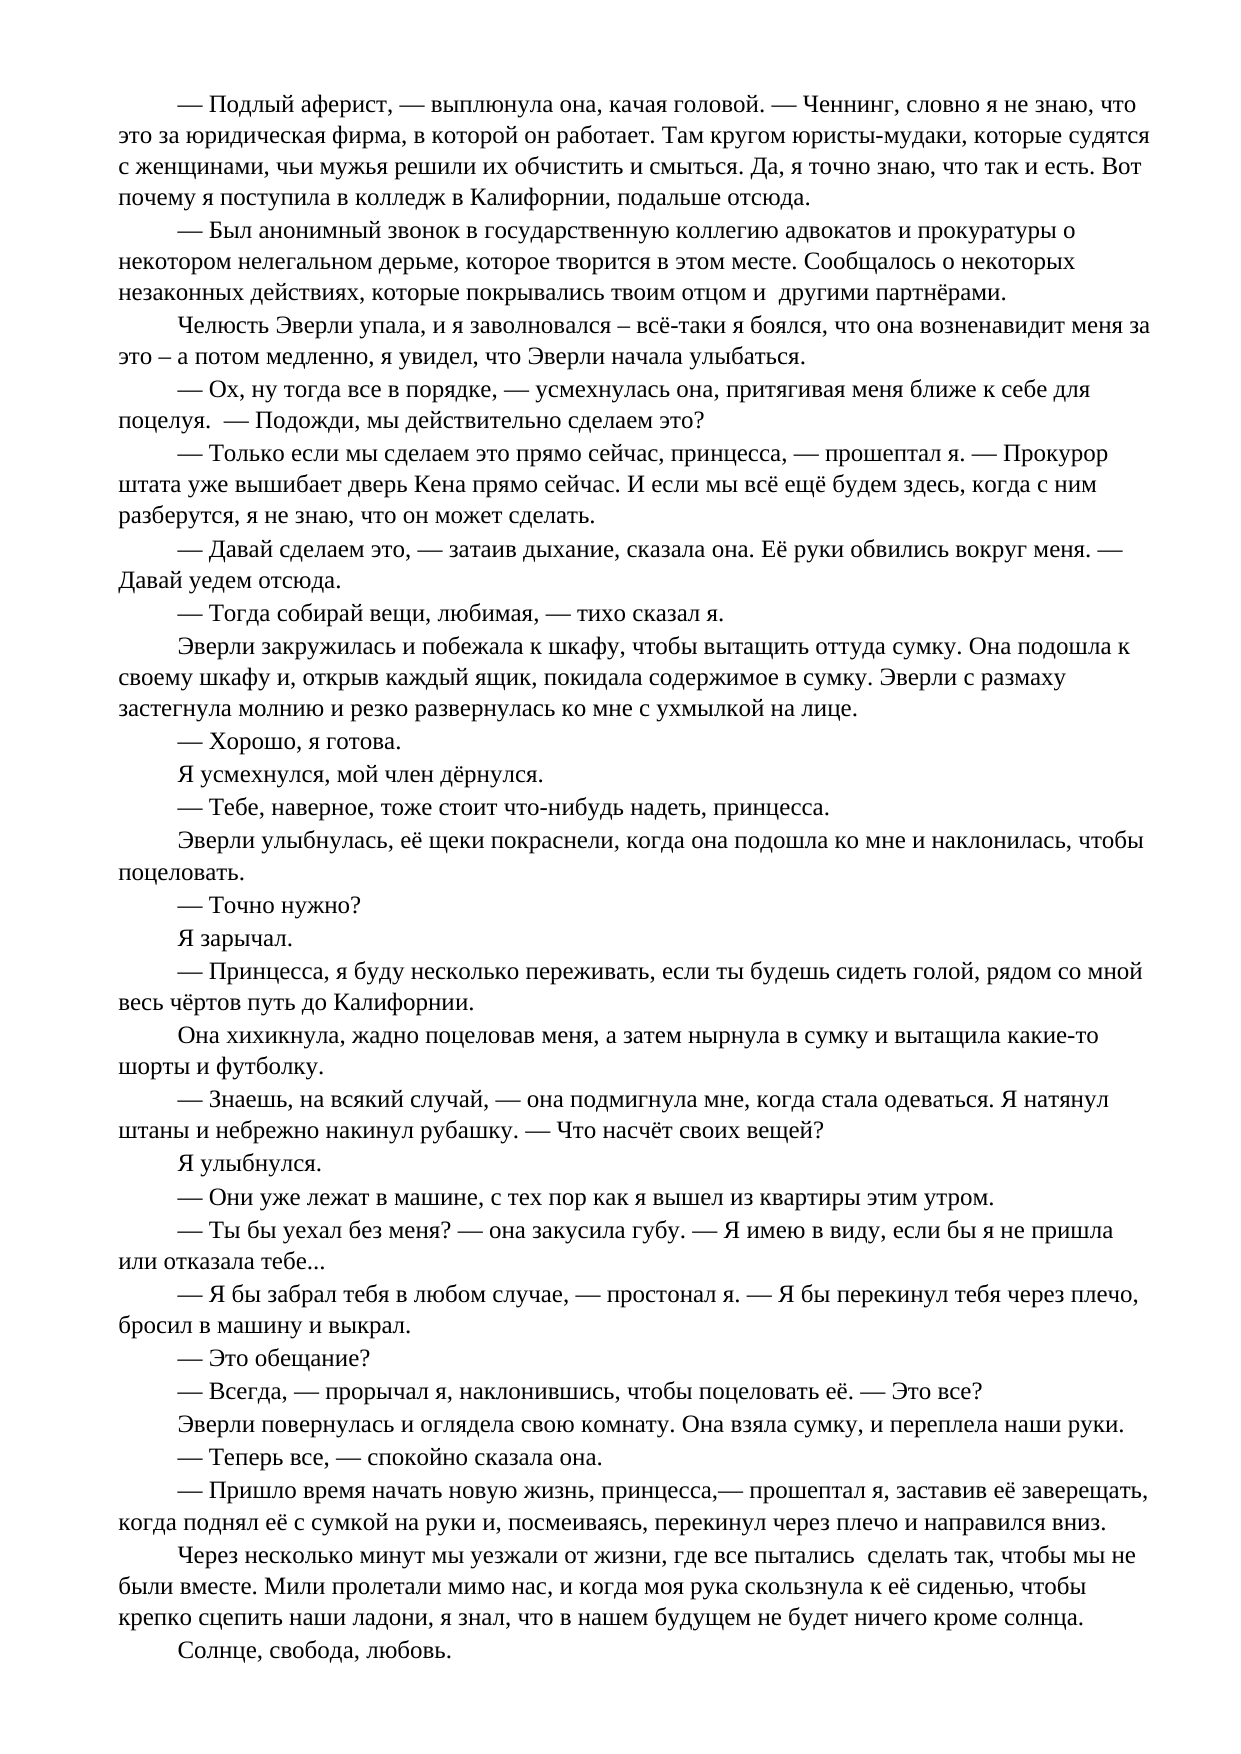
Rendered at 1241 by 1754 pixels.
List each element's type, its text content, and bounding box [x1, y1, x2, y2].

text — Хорошо, я готова. [118, 726, 1152, 755]
text — Точно нужно? [118, 890, 1152, 918]
text — Ты бы уехал без меня? — она закусила губу. — Я имею в виду, если бы я не пришла или отказала тебе... [118, 1215, 1152, 1274]
text Челюсть Эверли упала, и я заволновался – всё-таки я боялся, что она возненавидит меня за это – а потом медленно, я увидел, что Эверли начала улыбаться. [118, 310, 1152, 370]
text — Пришло время начать новую жизнь, принцесса,— прошептал я, заставив её заверещать, когда поднял её с сумкой на руки и, посмеиваясь, перекинул через плечо и направился вниз. [118, 1476, 1152, 1535]
text Эверли улыбнулась, её щеки покраснели, когда она подошла ко мне и наклонилась, чтобы поцеловать. [118, 826, 1152, 885]
text Через несколько минут мы уезжали от жизни, где все пытались сделать так, чтобы мы не были вместе. Мили пролетали мимо нас, и когда моя рука скользнула к её сиденью, чтобы крепко сцепить наши ладони, я знал, что в нашем будущем не будет ничего кроме солнца. [118, 1540, 1152, 1631]
text — Только если мы сделаем это прямо сейчас, принцесса, — прошептал я. — Прокурор штата уже вышибает дверь Кена прямо сейчас. И если мы всё ещё будем здесь, когда с ним разберутся, я не знаю, что он может сделать. [118, 438, 1152, 529]
text Я зарычал. [118, 923, 1152, 952]
text — Тебе, наверное, тоже стоит что-нибудь надеть, принцесса. [118, 792, 1152, 821]
text Я усмехнулся, мой член дёрнулся. [118, 759, 1152, 788]
text Эверли закружилась и побежала к шкафу, чтобы вытащить оттуда сумку. Она подошла к своему шкафу и, открыв каждый ящик, покидала содержимое в сумку. Эверли с размаху застегнула молнию и резко развернулась ко мне с ухмылкой на лице. [118, 631, 1152, 722]
text — Это обещание? [118, 1343, 1152, 1372]
text — Подлый аферист, — выплюнула она, качая головой. — Ченнинг, словно я не знаю, что это за юридическая фирма, в которой он работает. Там кругом юристы-мудаки, которые судятся с женщинами, чьи мужья решили их обчистить и смыться. Да, я точно знаю, что так и есть. Вот почему я поступила в колледж в Калифорнии, подальше отсюда. [118, 89, 1152, 211]
text — Я бы забрал тебя в любом случае, — простонал я. — Я бы перекинул тебя через плечо, бросил в машину и выкрал. [118, 1279, 1152, 1339]
text — Знаешь, на всякий случай, — она подмигнула мне, когда стала одеваться. Я натянул штаны и небрежно накинул рубашку. — Что насчёт своих вещей? [118, 1084, 1152, 1144]
text — Был анонимный звонок в государственную коллегию адвокатов и прокуратуры о некотором нелегальном дерьме, которое творится в этом месте. Сообщалось о некоторых незаконных действиях, которые покрывались твоим отцом и другими партнёрами. [118, 215, 1152, 306]
text — Всегда, — прорычал я, наклонившись, чтобы поцеловать её. — Это все? [118, 1376, 1152, 1405]
text — Тогда собирай вещи, любимая, — тихо сказал я. [118, 598, 1152, 627]
text Эверли повернулась и оглядела свою комнату. Она взяла сумку, и переплела наши руки. [118, 1409, 1152, 1438]
text Солнце, свобода, любовь. [118, 1635, 1152, 1664]
text — Они уже лежат в машине, с тех пор как я вышел из квартиры этим утром. [118, 1182, 1152, 1210]
text Я улыбнулся. [118, 1148, 1152, 1177]
text Она хихикнула, жадно поцеловав меня, а затем нырнула в сумку и вытащила какие-то шорты и футболку. [118, 1020, 1152, 1080]
text — Ох, ну тогда все в порядке, — усмехнулась она, притягивая меня ближе к себе для поцелуя. — Подожди, мы действительно сделаем это? [118, 374, 1152, 434]
text — Принцесса, я буду несколько переживать, если ты будешь сидеть голой, рядом со мной весь чёртов путь до Калифорнии. [118, 956, 1152, 1016]
text — Теперь все, — спокойно сказала она. [118, 1442, 1152, 1471]
text — Давай сделаем это, — затаив дыхание, сказала она. Её руки обвились вокруг меня. — Давай уедем отсюда. [118, 534, 1152, 593]
